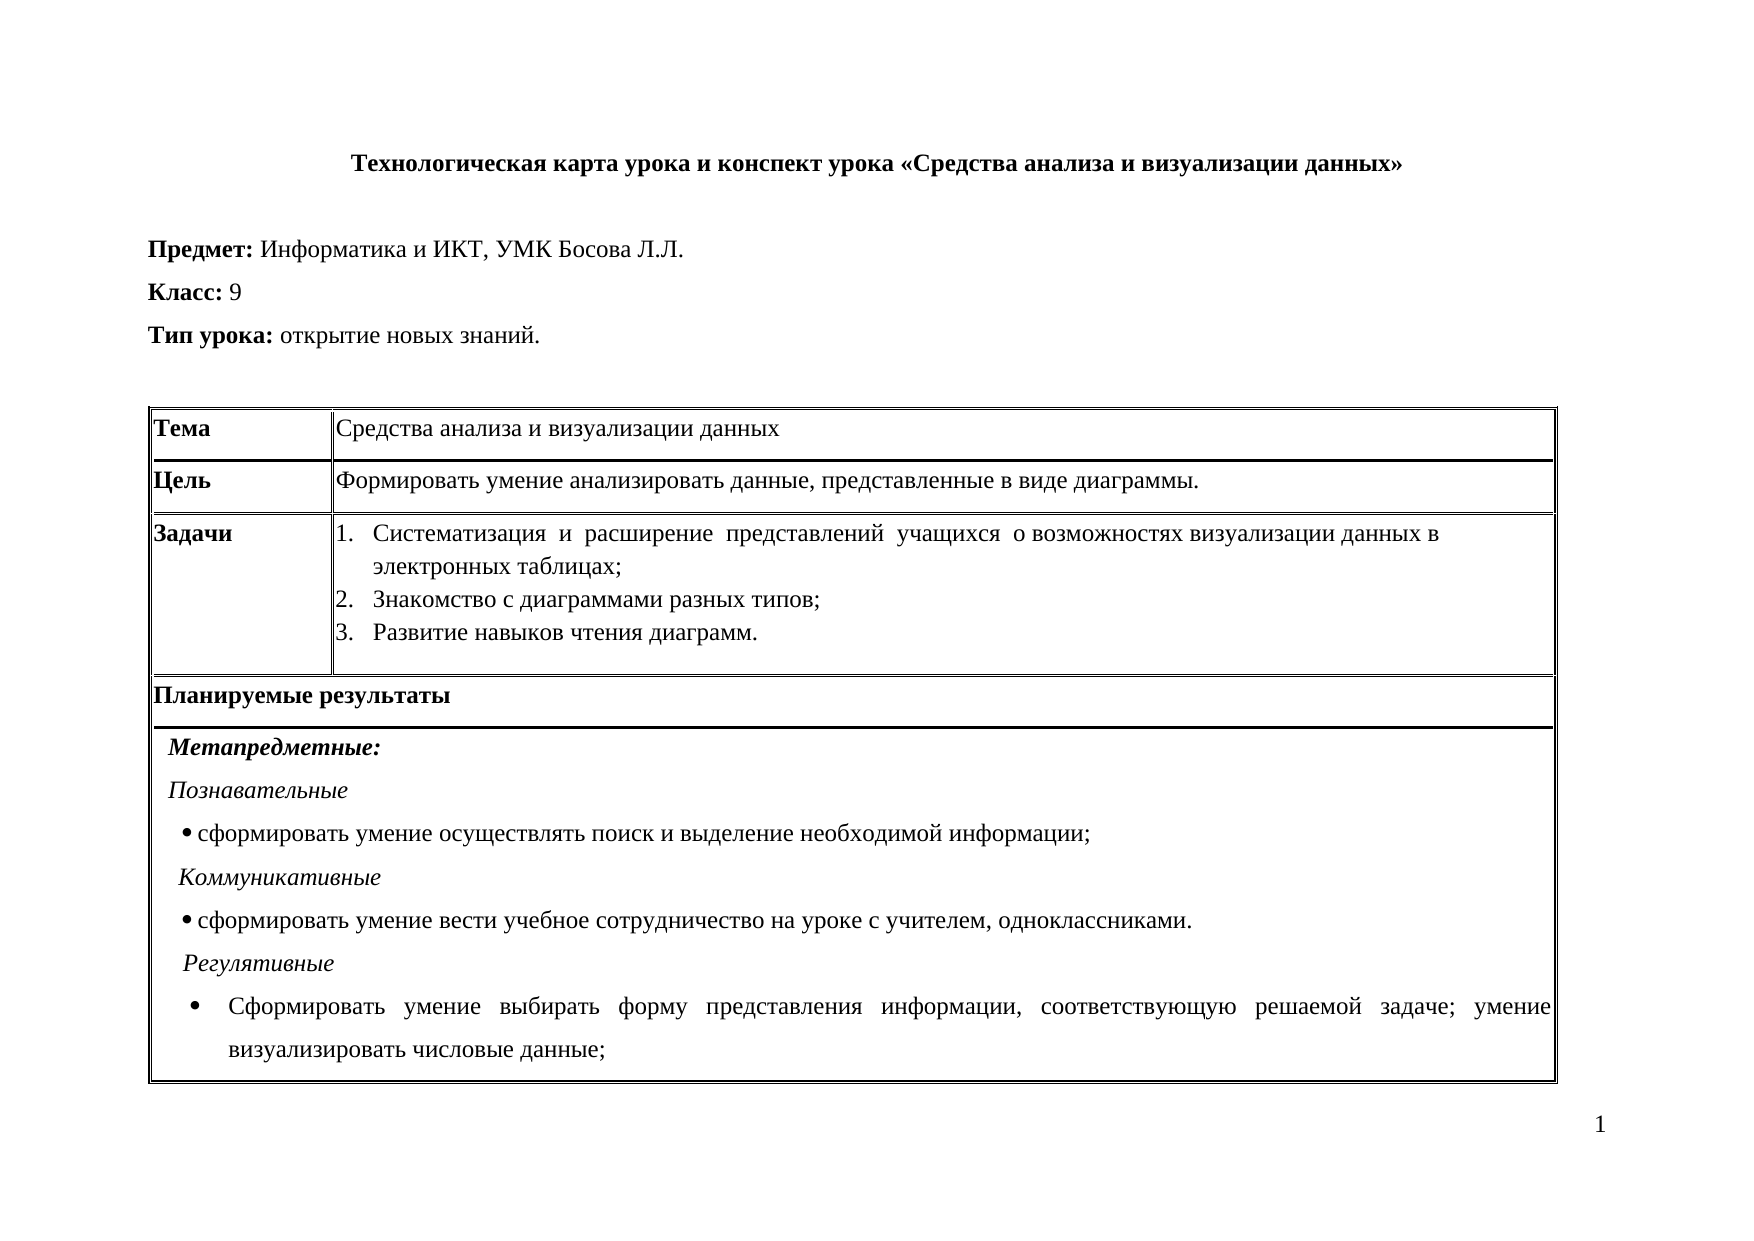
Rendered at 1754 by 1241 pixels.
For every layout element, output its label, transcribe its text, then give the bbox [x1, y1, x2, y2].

text Технологическая карта урока и конспект урока «Средства анализа и визуализации данных» [148, 148, 1606, 176]
table_cell Цель [152, 459, 331, 511]
table_cell Систематизация и расширение представлений учащихся о возможностях визуализации данных в электронных таблицах; Знакомство с диаграммами разных типов; Развитие навыков чтения диаграмм. [334, 511, 1555, 673]
table_cell Задачи [152, 511, 331, 673]
table_cell Планируемые результаты [152, 674, 1555, 726]
text Предмет: Информатика и ИКТ, УМК Босова Л.Л. Класс: 9 Тип урока: открытие новых знаний. [148, 191, 1606, 349]
table_cell Метапредметные: Познавательные сформировать умение осуществлять поиск и выделение необходимой информации; Коммуникативные сформировать умение вести учебное сотрудничество на уроке с учителем, одноклассниками. Регулятивные Сформировать умение выбирать форму представления информации, соответствующую решаемой задаче; умение визуализировать числовые данные; [152, 726, 1554, 1080]
table_header Тема [152, 410, 332, 459]
table_cell Формировать умение анализировать данные, представленные в виде диаграммы. [334, 459, 1554, 511]
table_header Средства анализа и визуализации данных [333, 410, 1554, 459]
